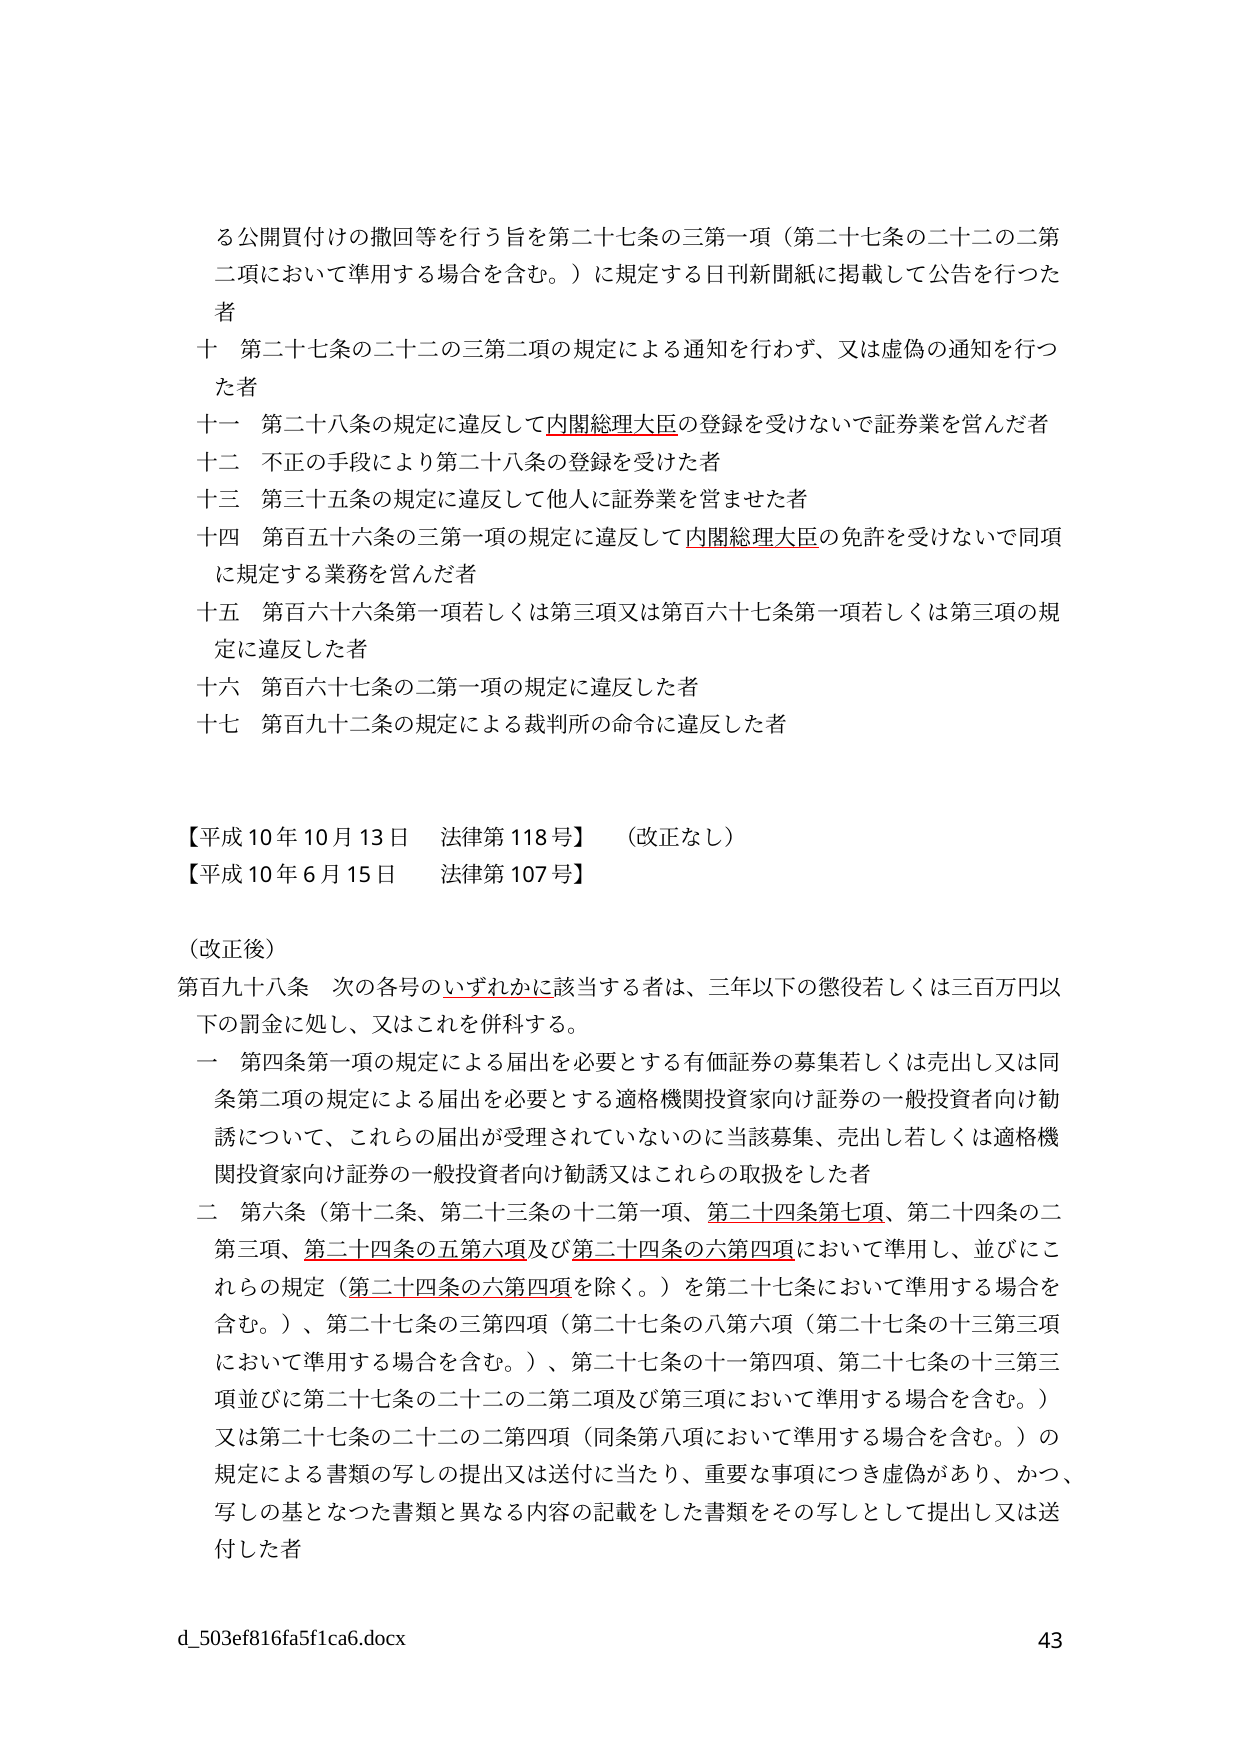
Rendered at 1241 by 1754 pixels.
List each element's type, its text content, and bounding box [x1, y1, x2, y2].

text 十五 第百六十六条第一項若しくは第三項又は第百六十七条第一項若しくは第三項の規定に違反した者 [196, 592, 1063, 667]
text 十三 第三十五条の規定に違反して他人に証券業を営ませた者 [196, 479, 1063, 517]
text 十一 第二十八条の規定に違反して内閣総理大臣の登録を受けないで証券業を営んだ者 [196, 404, 1063, 442]
text 十七 第百九十二条の規定による裁判所の命令に違反した者 [196, 704, 1063, 742]
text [196, 217, 1063, 329]
text 【平成10年10月13日 法律第118号】 （改正なし） [177, 817, 1063, 854]
text 十六 第百六十七条の二第一項の規定に違反した者 [196, 667, 1063, 704]
text 一 第四条第一項の規定による届出を必要とする有価証券の募集若しくは売出し又は同条第二項の規定による届出を必要とする適格機関投資家向け証券の一般投資者向け勧誘について、これらの届出が受理されていないのに当該募集、売出し若しくは適格機関投資家向け証券の一般投資者向け勧誘又はこれらの取扱をした者 [196, 1042, 1063, 1192]
text 第百九十八条 次の各号のいずれかに該当する者は、三年以下の懲役若しくは三百万円以下の罰金に処し、又はこれを併科する。 [177, 967, 1063, 1042]
text 二 第六条（第十二条、第二十三条の十二第一項、第二十四条第七項、第二十四条の二第三項、第二十四条の五第六項及び第二十四条の六第四項において準用し、並びにこれらの規定（第二十四条の六第四項を除く。）を第二十七条において準用する場合を含む。）、第二十七条の三第四項（第二十七条の八第六項（第二十七条の十三第三項において準用する場合を含む。）、第二十七条の十一第四項、第二十七条の十三第三項並びに第二十七条の二十二の二第二項及び第三項において準用する場合を含む。）又は第二十七条の二十二の二第四項（同条第八項において準用する場合を含む。）の規定による書類の写しの提出又は送付に当たり、重要な事項につき虚偽があり、かつ、写しの基となつた書類と異なる内容の記載をした書類をその写しとして提出し又は送付した者 [196, 1192, 1063, 1567]
text 【平成10年6月15日 法律第107号】 [177, 854, 1063, 892]
text 十四 第百五十六条の三第一項の規定に違反して内閣総理大臣の免許を受けないで同項に規定する業務を営んだ者 [196, 517, 1063, 592]
text 十 第二十七条の二十二の三第二項の規定による通知を行わず、又は虚偽の通知を行つた者 [196, 329, 1063, 404]
text （改正後） [177, 929, 1063, 967]
text 十二 不正の手段により第二十八条の登録を受けた者 [196, 442, 1063, 479]
